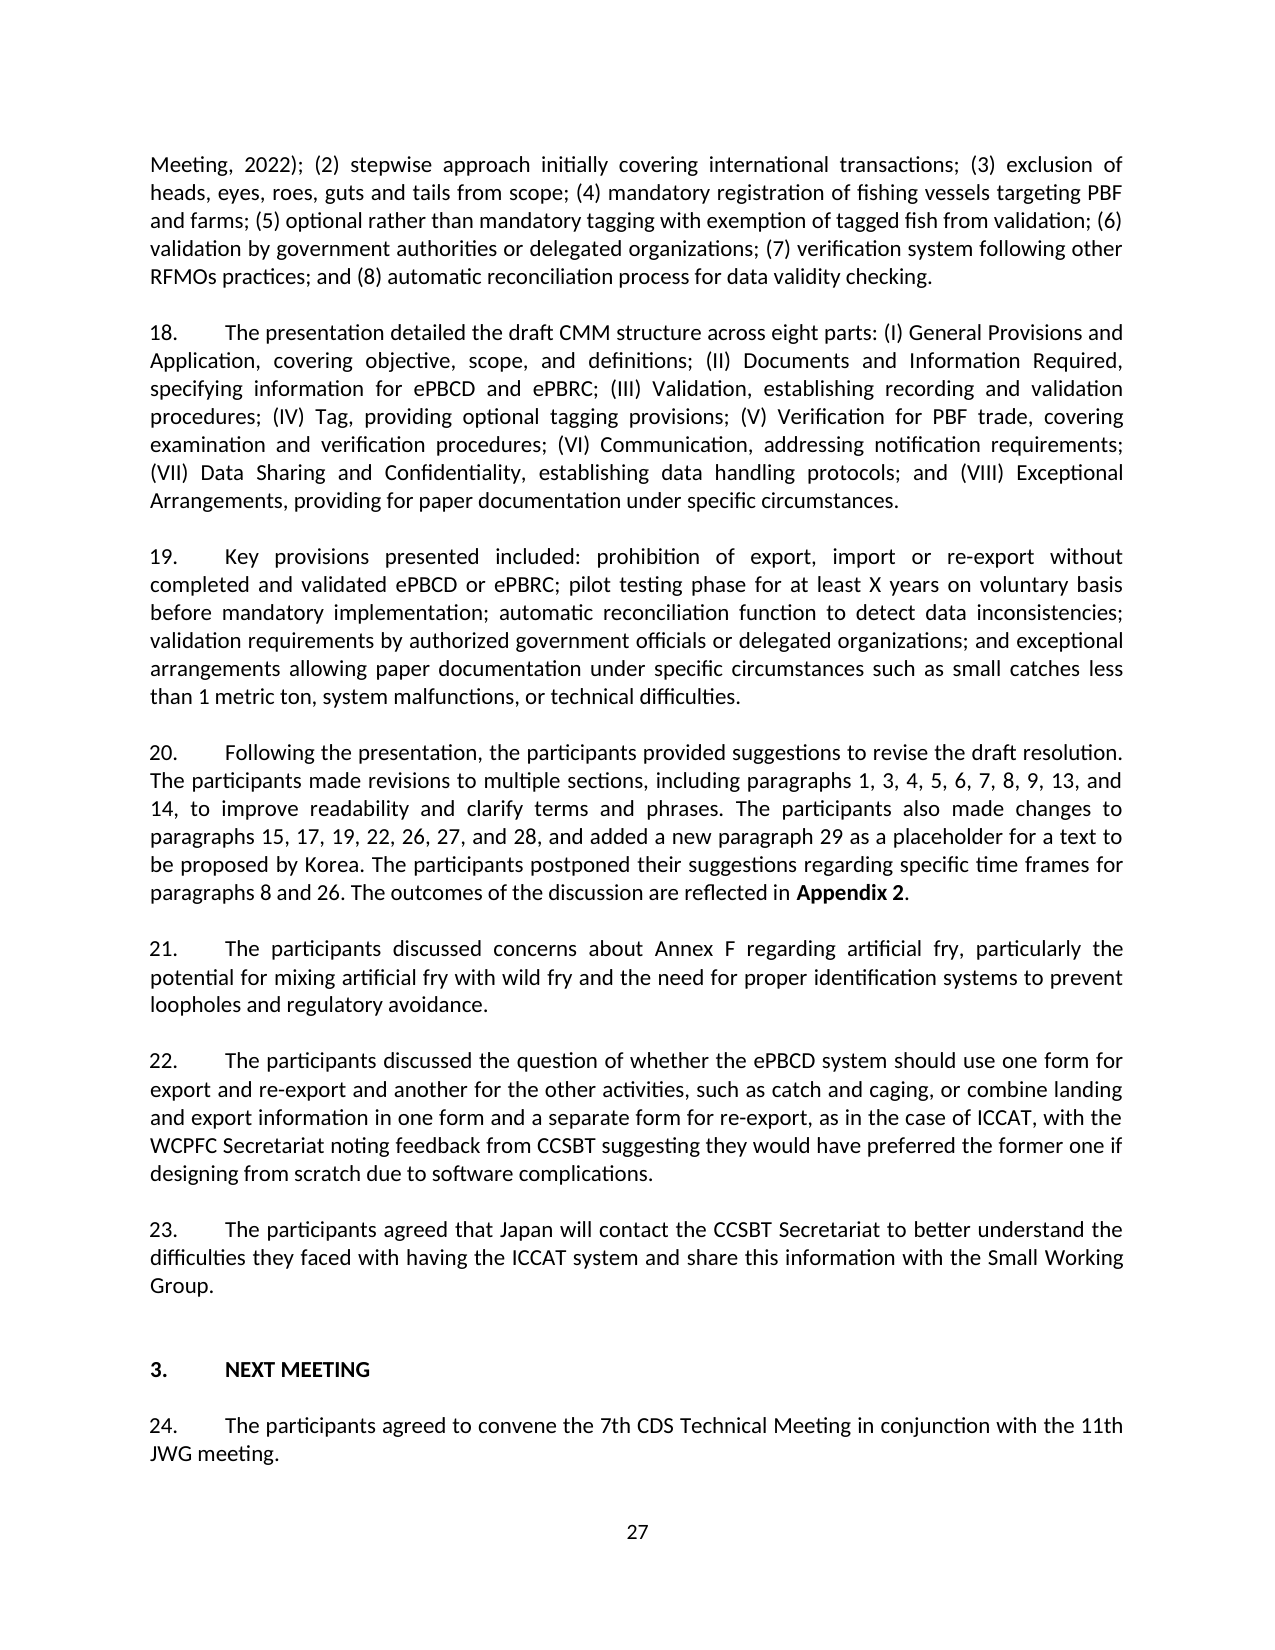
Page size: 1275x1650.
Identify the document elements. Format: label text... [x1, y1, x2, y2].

list Following the presentation, the participants provided suggestions to revise the draft resolution. The participants made revisions to multiple sections, including paragraphs 1, 3, 4, 5, 6, 7, 8, 9, 13, and 14, to improve readability and clarify terms and phrases. The participants also made changes to paragraphs 15, 17, 19, 22, 26, 27, and 28, and added a new paragraph 29 as a placeholder for a text to be proposed by Korea. The participants postponed their suggestions regarding specific time frames for paragraphs 8 and 26. The outcomes of the discussion are reflected in Appendix 2. [149, 738, 1125, 907]
list The participants discussed concerns about Annex F regarding artificial fry, particularly the potential for mixing artificial fry with wild fry and the need for proper identification systems to prevent loopholes and regulatory avoidance. [149, 934, 1125, 1019]
list The participants agreed to convene the 7th CDS Technical Meeting in conjunction with the 11th JWG meeting. [149, 1411, 1125, 1467]
text 3. NEXT MEETING [150, 1355, 1125, 1383]
list The presentation detailed the draft CMM structure across eight parts: (I) General Provisions and Application, covering objective, scope, and definitions; (II) Documents and Information Required, specifying information for ePBCD and ePBRC; (III) Validation, establishing recording and validation procedures; (IV) Tag, providing optional tagging provisions; (V) Verification for PBF trade, covering examination and verification procedures; (VI) Communication, addressing notification requirements; (VII) Data Sharing and Confidentiality, establishing data handling protocols; and (VIII) Exceptional Arrangements, providing for paper documentation under specific circumstances. [149, 318, 1125, 514]
list The participants discussed the question of whether the ePBCD system should use one form for export and re-export and another for the other activities, such as catch and caging, or combine landing and export information in one form and a separate form for re-export, as in the case of ICCAT, with the WCPFC Secretariat noting feedback from CCSBT suggesting they would have preferred the former one if designing from scratch due to software complications. [149, 1047, 1125, 1187]
list Key provisions presented included: prohibition of export, import or re-export without completed and validated ePBCD or ePBRC; pilot testing phase for at least X years on voluntary basis before mandatory implementation; automatic reconciliation function to detect data inconsistencies; validation requirements by authorized government officials or delegated organizations; and exceptional arrangements allowing paper documentation under specific circumstances such as small catches less than 1 metric ton, system malfunctions, or technical difficulties. [149, 542, 1125, 710]
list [149, 150, 1125, 290]
list The participants agreed that Japan will contact the CCSBT Secretariat to better understand the difficulties they faced with having the ICCAT system and share this information with the Small Working Group. [149, 1215, 1125, 1299]
